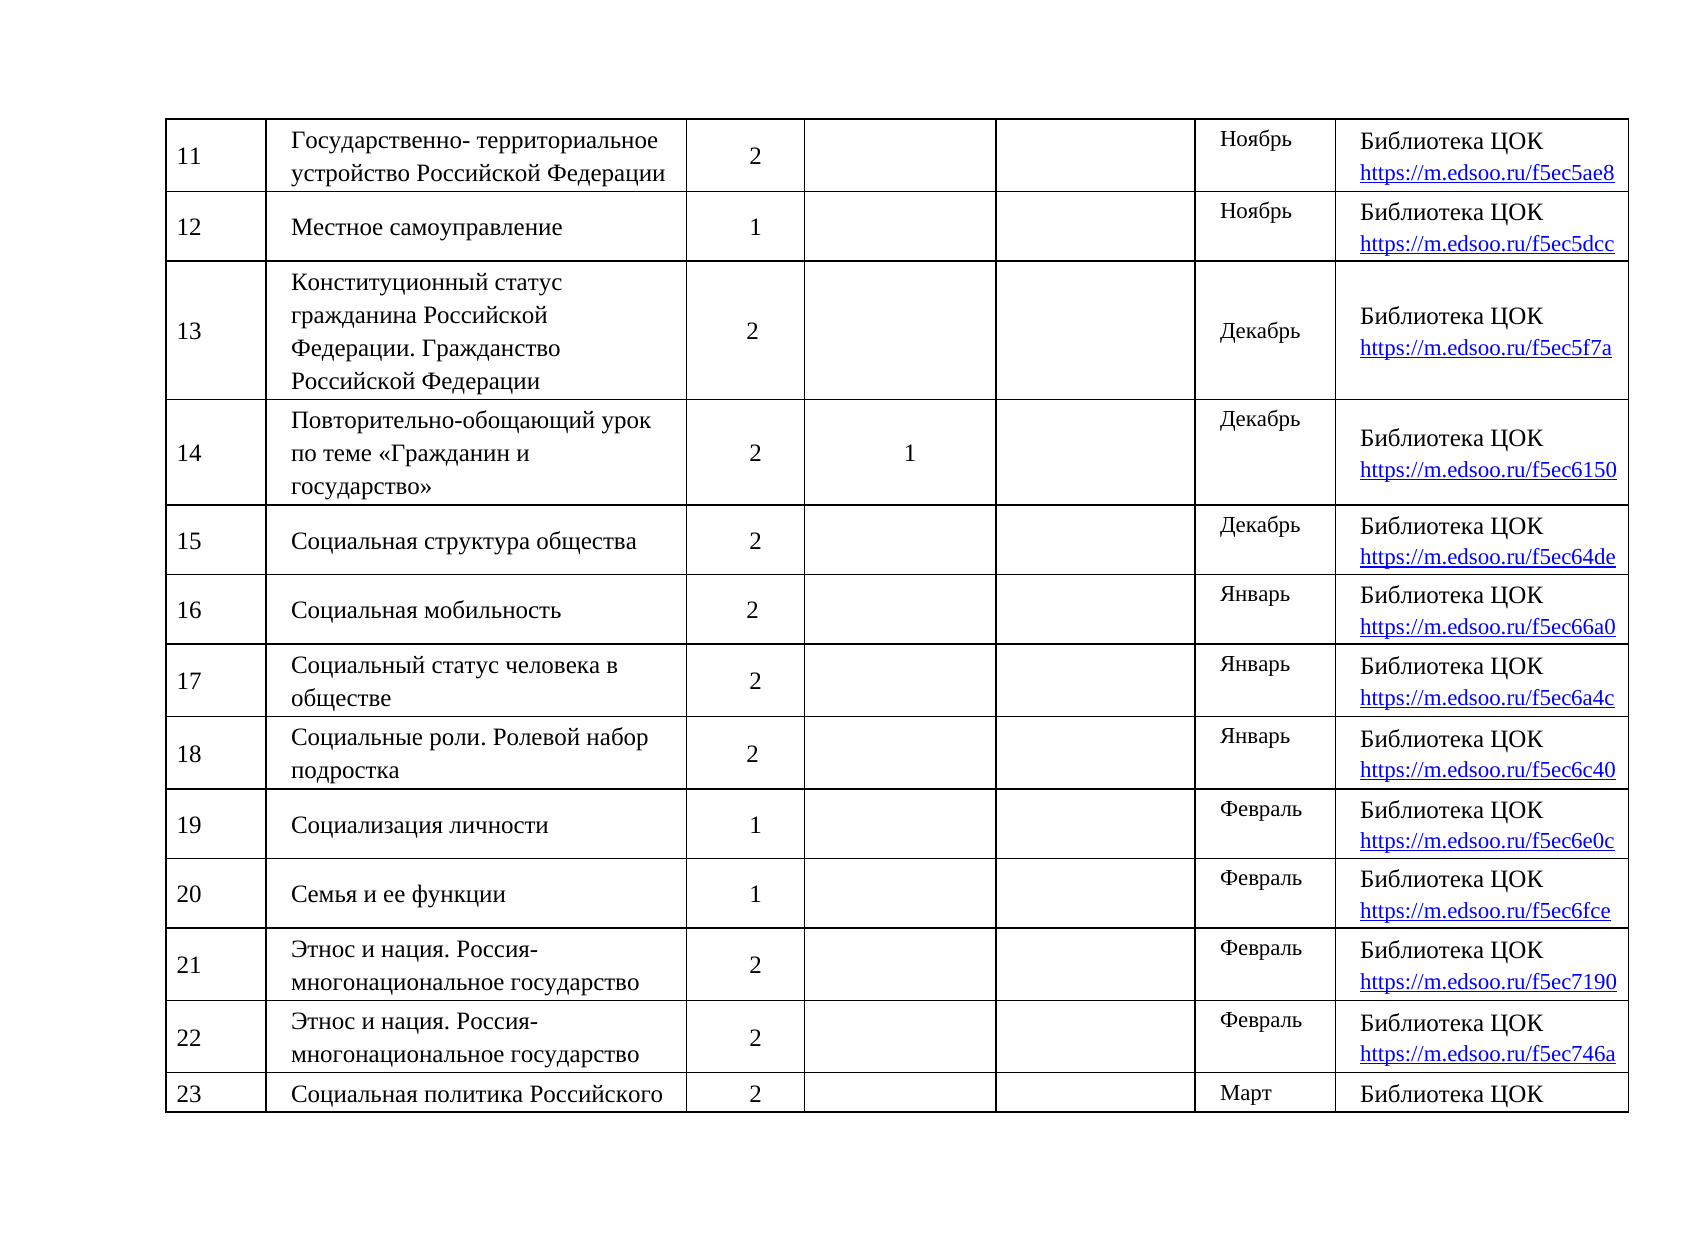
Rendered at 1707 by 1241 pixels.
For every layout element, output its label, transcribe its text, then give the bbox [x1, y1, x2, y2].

table_cell [805, 1073, 995, 1111]
table_cell Ноябрь [1196, 120, 1335, 191]
table_cell 19 [167, 790, 265, 857]
table_cell Библиотека ЦОК https://m.edsoo.ru/f5ec6150 [1336, 400, 1628, 504]
table_cell Семья и ее функции [267, 859, 686, 927]
table_cell [805, 120, 995, 191]
table_cell Социальные роли. Ролевой набор подростка [267, 717, 686, 788]
table_cell Март [1196, 1073, 1335, 1111]
table_cell [997, 120, 1194, 191]
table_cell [267, 1073, 686, 1111]
table_cell Январь [1196, 717, 1335, 788]
table_cell [997, 192, 1194, 260]
table_cell [997, 575, 1194, 643]
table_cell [1336, 1073, 1628, 1111]
table_cell 16 [167, 575, 265, 643]
table_cell Повторительно-обощающий урок по теме «Гражданин и государство» [267, 400, 686, 504]
table_cell 1 [687, 192, 804, 260]
table_cell 2 [687, 645, 804, 716]
table_cell 2 [687, 575, 804, 643]
table_cell [805, 506, 995, 573]
table_cell Декабрь [1196, 400, 1335, 504]
table_cell Январь [1196, 575, 1335, 643]
table_cell 2 [687, 1001, 804, 1072]
table_cell [997, 262, 1194, 398]
table_cell 11 [167, 120, 265, 191]
table_cell Февраль [1196, 859, 1335, 927]
table_cell [997, 1001, 1194, 1072]
table_cell 18 [167, 717, 265, 788]
table_cell 2 [687, 120, 804, 191]
table_cell [805, 929, 995, 999]
table_cell Библиотека ЦОК https://m.edsoo.ru/f5ec5dcc [1336, 192, 1628, 260]
table_cell 21 [167, 929, 265, 999]
table_cell 22 [167, 1001, 265, 1072]
table_cell Социальный статус человека в обществе [267, 645, 686, 716]
table_cell Февраль [1196, 929, 1335, 999]
table_cell Социализация личности [267, 790, 686, 857]
table_cell 1 [687, 859, 804, 927]
table_cell 20 [167, 859, 265, 927]
table_cell Местное самоуправление [267, 192, 686, 260]
table_cell Государственно- территориальное устройство Российской Федерации [267, 120, 686, 191]
table_cell [805, 790, 995, 857]
table_cell Библиотека ЦОК https://m.edsoo.ru/f5ec6a4c [1336, 645, 1628, 716]
table_cell 1 [687, 790, 804, 857]
table_cell Библиотека ЦОК https://m.edsoo.ru/f5ec746a [1336, 1001, 1628, 1072]
table_cell [997, 645, 1194, 716]
table_cell [805, 645, 995, 716]
table_cell Библиотека ЦОК https://m.edsoo.ru/f5ec6e0c [1336, 790, 1628, 857]
table_cell Этнос и нация. Россия- многонациональное государство [267, 929, 686, 999]
table_cell [997, 400, 1194, 504]
table_cell 17 [167, 645, 265, 716]
table_cell [805, 1001, 995, 1072]
table_cell 1 [805, 400, 995, 504]
table_cell Библиотека ЦОК https://m.edsoo.ru/f5ec6c40 [1336, 717, 1628, 788]
table_cell Ноябрь [1196, 192, 1335, 260]
table_cell 2 [687, 262, 804, 398]
table_cell Декабрь [1196, 262, 1335, 398]
table_cell Библиотека ЦОК https://m.edsoo.ru/f5ec66a0 [1336, 575, 1628, 643]
table_cell Февраль [1196, 790, 1335, 857]
table_cell [997, 929, 1194, 999]
table_cell [805, 717, 995, 788]
table_cell 14 [167, 400, 265, 504]
table_cell Библиотека ЦОК https://m.edsoo.ru/f5ec7190 [1336, 929, 1628, 999]
table_cell Библиотека ЦОК https://m.edsoo.ru/f5ec6fce [1336, 859, 1628, 927]
table_cell Конституционный статус гражданина Российской Федерации. Гражданство Российской Федерации [267, 262, 686, 398]
table_cell 2 [687, 717, 804, 788]
table_cell Февраль [1196, 1001, 1335, 1072]
table_cell [997, 1073, 1194, 1111]
table_cell Библиотека ЦОК https://m.edsoo.ru/f5ec5ae8 [1336, 120, 1628, 191]
table_cell [997, 506, 1194, 573]
table_cell 2 [687, 1073, 804, 1111]
table_cell 15 [167, 506, 265, 573]
table_cell Социальная структура общества [267, 506, 686, 573]
table_cell Январь [1196, 645, 1335, 716]
table_cell [805, 262, 995, 398]
table_cell 23 [167, 1073, 265, 1111]
table_cell Этнос и нация. Россия- многонациональное государство [267, 1001, 686, 1072]
table_cell 12 [167, 192, 265, 260]
table_cell [997, 717, 1194, 788]
table_cell Социальная мобильность [267, 575, 686, 643]
table_cell [997, 859, 1194, 927]
table_cell 13 [167, 262, 265, 398]
table_cell [805, 859, 995, 927]
table_cell Библиотека ЦОК https://m.edsoo.ru/f5ec64de [1336, 506, 1628, 573]
table_cell 2 [687, 506, 804, 573]
table_cell 2 [687, 929, 804, 999]
table_cell [997, 790, 1194, 857]
table_cell [805, 575, 995, 643]
table_cell Библиотека ЦОК https://m.edsoo.ru/f5ec5f7a [1336, 262, 1628, 398]
table_cell 2 [687, 400, 804, 504]
table_cell [805, 192, 995, 260]
table_cell Декабрь [1196, 506, 1335, 573]
